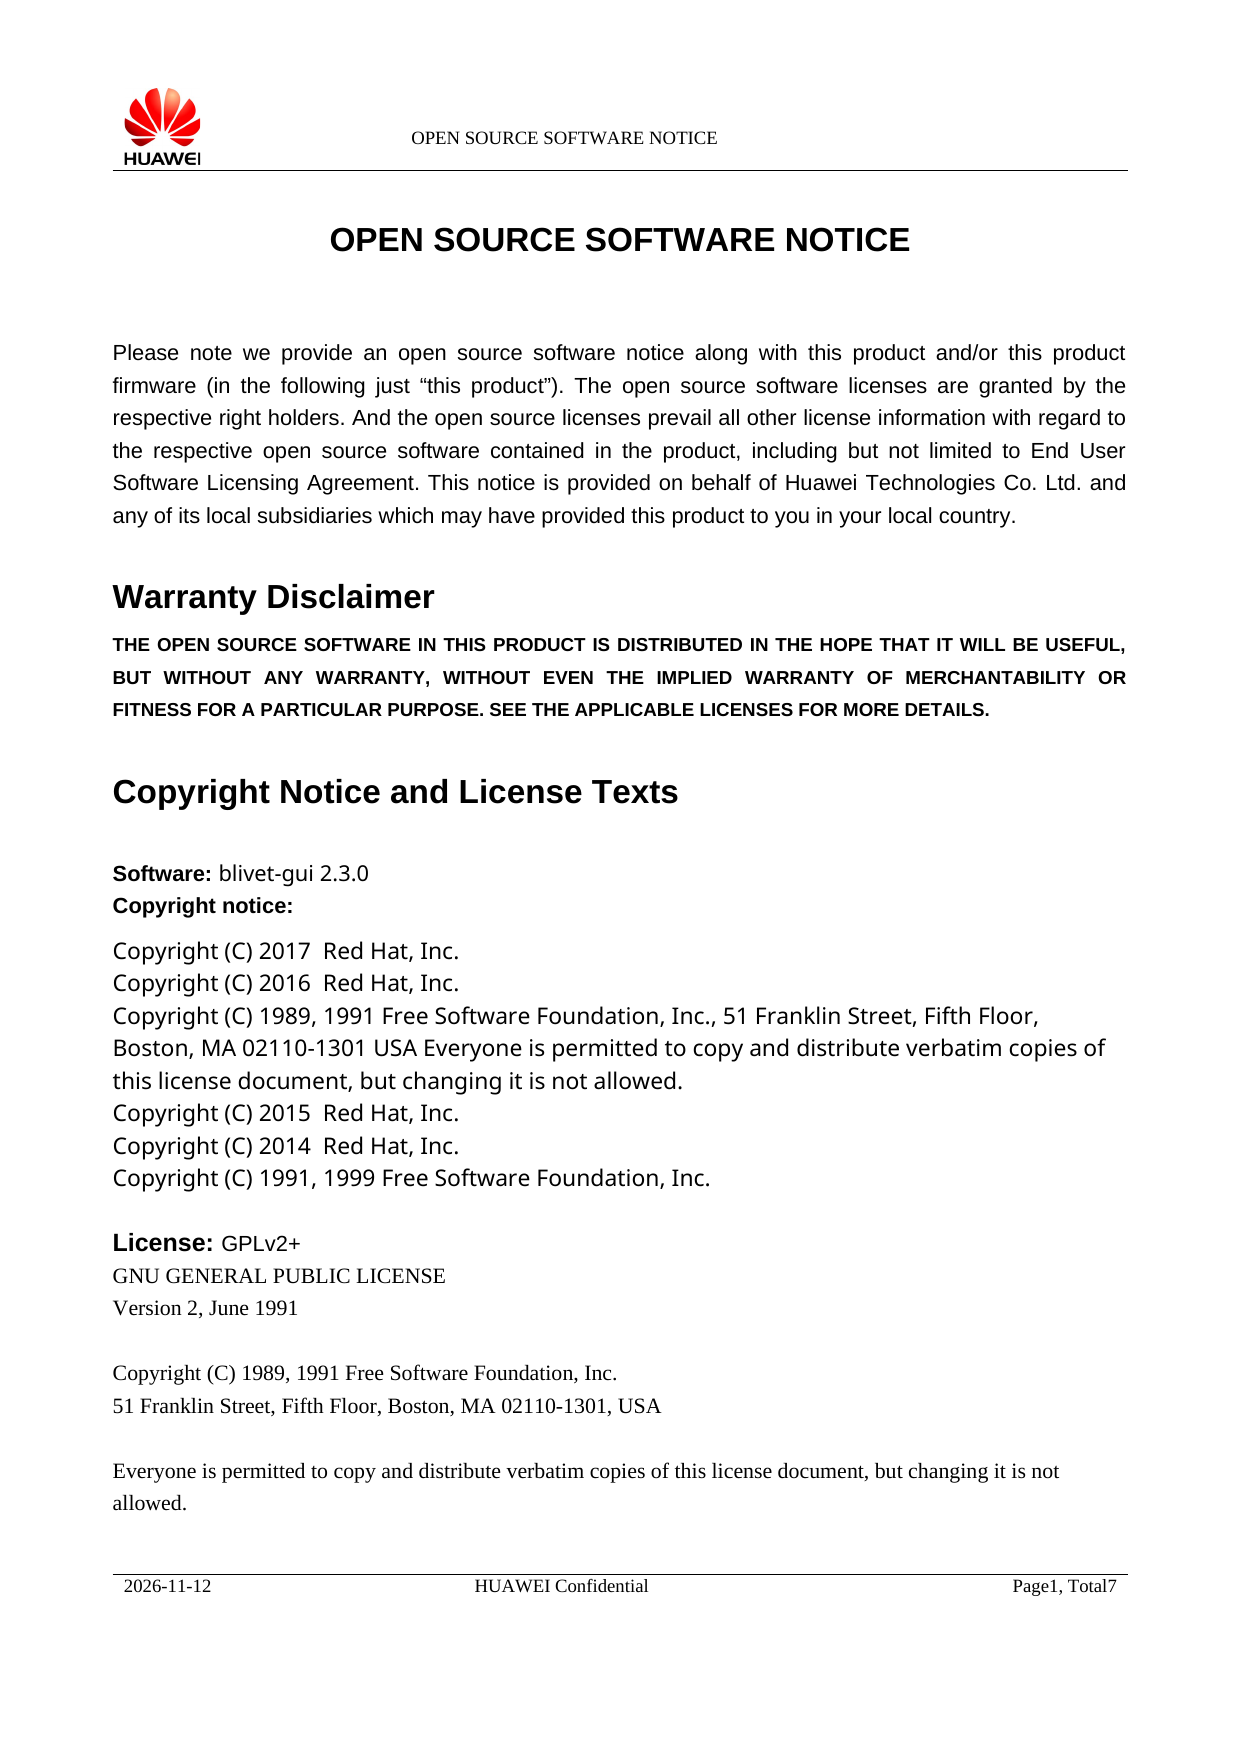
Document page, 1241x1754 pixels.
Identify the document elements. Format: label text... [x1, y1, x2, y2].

title Software: blivet-gui 2.3.0 [112, 856, 1128, 889]
picture [124, 88, 201, 165]
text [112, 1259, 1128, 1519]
text License: GPLv2+ [112, 1226, 1128, 1259]
text Copyright notice: [112, 889, 1128, 921]
text Warranty Disclaimer [112, 564, 1128, 629]
text Please note we provide an open source software notice along with this product and/or this product firmware (in the following just “this product”). The open source software licenses are granted by the respective right holders. And the open source licenses prevail all other license information with regard to the respective open source software contained in the product, including but not limited to End User Software Licensing Agreement. This notice is provided on behalf of Huawei Technologies Co. Ltd. and any of its local subsidiaries which may have provided this product to you in your local country. [112, 336, 1128, 531]
text Copyright Notice and License Texts [112, 759, 1128, 824]
text Copyright (C) 2017 Red Hat, Inc. Copyright (C) 2016 Red Hat, Inc. Copyright (C) 1989, 1991 Free Software Foundation, Inc., 51 Franklin Street, Fifth Floor, Boston, MA 02110-1301 USA Everyone is permitted to copy and distribute verbatim copies of this license document, but changing it is not allowed. Copyright (C) 2015 Red Hat, Inc. Copyright (C) 2014 Red Hat, Inc. Copyright (C) 1991, 1999 Free Software Foundation, Inc. [112, 934, 1128, 1226]
text OPEN SOURCE SOFTWARE NOTICE [112, 206, 1128, 271]
text The open source software in this product is distributed in the hope that it will be useful, but WITHOUT ANY WARRANTY, without even the implied warranty of MERCHANTABILITY or FITNESS FOR A PARTICULAR PURPOSE. See the applicable licenses for more details. [112, 629, 1128, 726]
